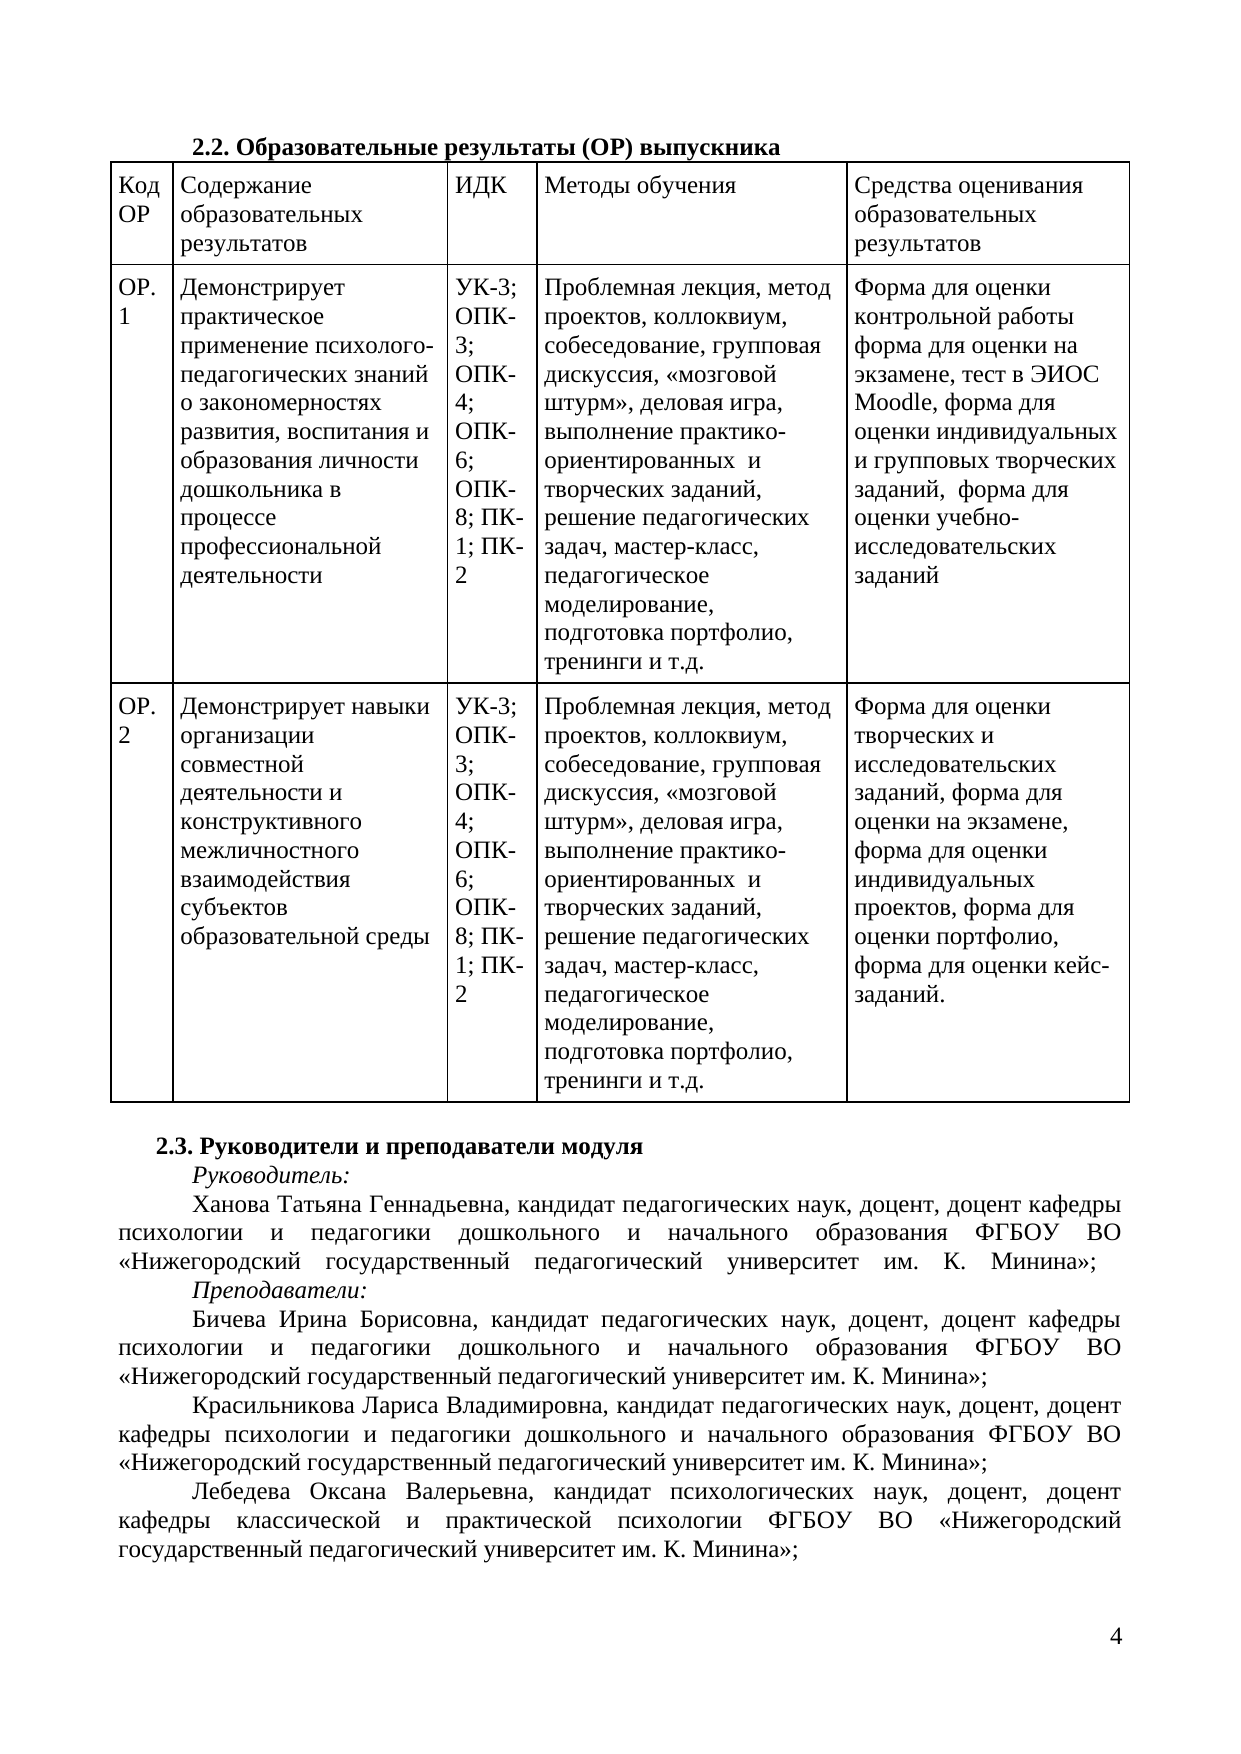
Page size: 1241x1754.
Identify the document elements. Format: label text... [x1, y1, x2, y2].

table_cell Проблемная лекция, метод проектов, коллоквиум, собеседование, групповая дискуссия, «мозговой штурм», деловая игра, выполнение практико-ориентированных и творческих заданий, решение педагогических задач, мастер-класс, педагогическое моделирование, подготовка портфолио, тренинги и т.д. [538, 684, 846, 1101]
table_header Код ОР [112, 163, 172, 264]
text Бичева Ирина Борисовна, кандидат педагогических наук, доцент, доцент кафедры психологии и педагогики дошкольного и начального образования ФГБОУ ВО «Нижегородский государственный педагогический университет им. К. Минина»; [118, 1304, 1122, 1390]
table_header Методы обучения [538, 163, 846, 264]
text Руководитель: [118, 1160, 1122, 1189]
table_cell УК-3; ОПК-3; ОПК-4; ОПК-6; ОПК-8; ПК-1; ПК-2 [448, 684, 536, 1101]
table_cell УК-3; ОПК-3; ОПК-4; ОПК-6; ОПК-8; ПК-1; ПК-2 [448, 265, 536, 682]
table_cell ОР.2 [112, 684, 172, 1101]
table_header Средства оценивания образовательных результатов [848, 163, 1129, 264]
table_cell Форма для оценки творческих и исследовательских заданий, форма для оценки на экзамене, форма для оценки индивидуальных проектов, форма для оценки портфолио, форма для оценки кейс-заданий. [848, 684, 1129, 1101]
subtitle 2.2. Образовательные результаты (ОР) выпускника [118, 132, 1122, 161]
text Лебедева Оксана Валерьевна, кандидат психологических наук, доцент, доцент кафедры классической и практической психологии ФГБОУ ВО «Нижегородский государственный педагогический университет им. К. Минина»; [118, 1476, 1122, 1562]
table_cell ОР.1 [112, 265, 172, 682]
table_cell Демонстрирует практическое применение психолого-педагогических знаний о закономерностях развития, воспитания и образования личности дошкольника в процессе профессиональной деятельности [174, 265, 447, 682]
subtitle 2.3. Руководители и преподаватели модуля [118, 1131, 1122, 1160]
table_header Содержание образовательных результатов [174, 163, 447, 264]
table_cell Форма для оценки контрольной работы форма для оценки на экзамене, тест в ЭИОС Moodle, форма для оценки индивидуальных и групповых творческих заданий, форма для оценки учебно-исследовательских заданий [848, 265, 1129, 682]
text Красильникова Лариса Владимировна, кандидат педагогических наук, доцент, доцент кафедры психологии и педагогики дошкольного и начального образования ФГБОУ ВО «Нижегородский государственный педагогический университет им. К. Минина»; [118, 1390, 1122, 1476]
text Ханова Татьяна Геннадьевна, кандидат педагогических наук, доцент, доцент кафедры психологии и педагогики дошкольного и начального образования ФГБОУ ВО «Нижегородский государственный педагогический университет им. К. Минина»; Преподаватели: [118, 1189, 1122, 1304]
table_header ИДК [448, 163, 536, 264]
table_cell Проблемная лекция, метод проектов, коллоквиум, собеседование, групповая дискуссия, «мозговой штурм», деловая игра, выполнение практико-ориентированных и творческих заданий, решение педагогических задач, мастер-класс, педагогическое моделирование, подготовка портфолио, тренинги и т.д. [538, 265, 846, 682]
table_cell Демонстрирует навыки организации совместной деятельности и конструктивного межличностного взаимодействия субъектов образовательной среды [174, 684, 447, 1101]
